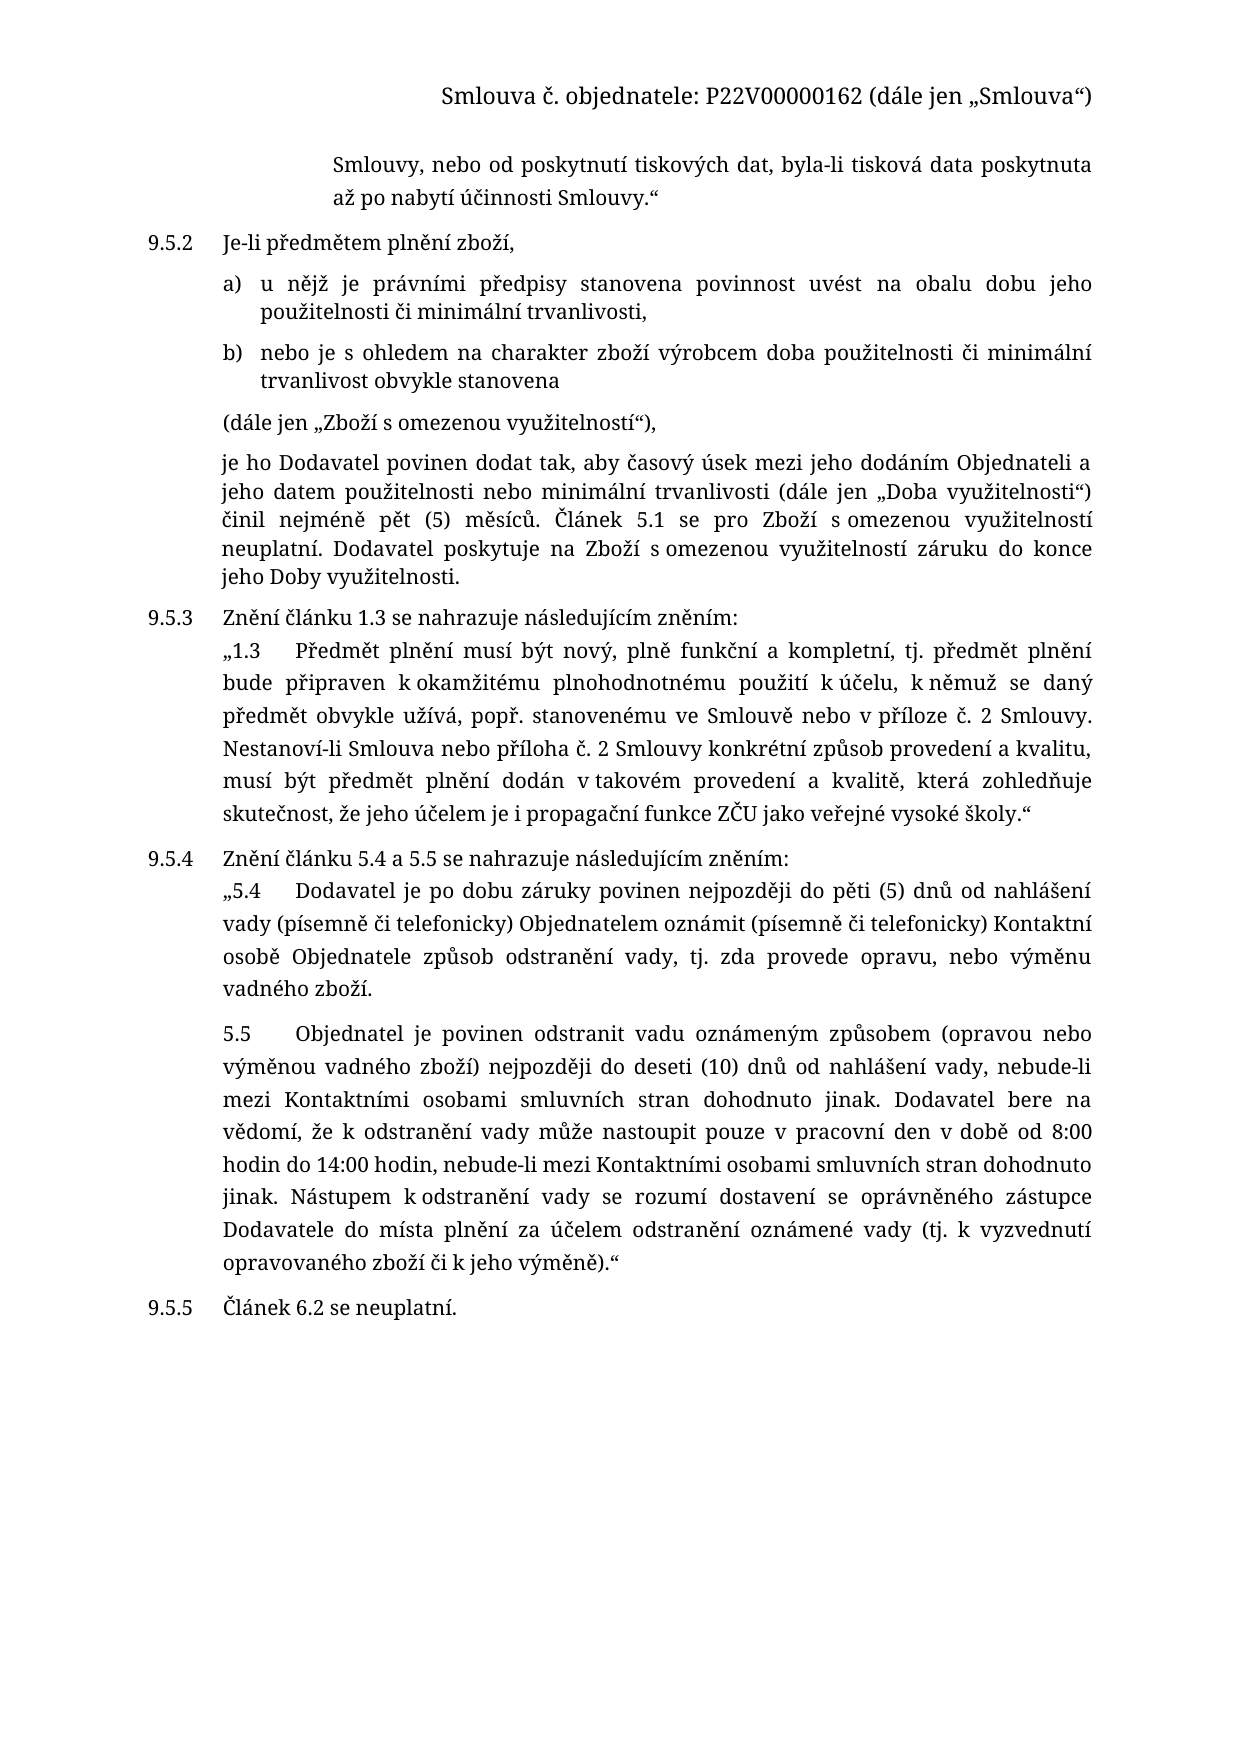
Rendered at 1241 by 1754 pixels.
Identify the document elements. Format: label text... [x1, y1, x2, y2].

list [295, 150, 1093, 211]
list nebo je s ohledem na charakter zboží výrobcem doba použitelnosti či minimální trvanlivost obvykle stanovena [223, 338, 1093, 395]
list „1.3 Předmět plnění musí být nový, plně funkční a kompletní, tj. předmět plnění bude připraven k okamžitému plnohodnotnému použití k účelu, k němuž se daný předmět obvykle užívá, popř. stanovenému ve Smlouvě nebo v příloze č. 2 Smlouvy. Nestanoví-li Smlouva nebo příloha č. 2 Smlouvy konkrétní způsob provedení a kvalitu, musí být předmět plnění dodán v takovém provedení a kvalitě, která zohledňuje skutečnost, že jeho účelem je i propagační funkce ZČU jako veřejné vysoké školy.“ [223, 636, 1093, 827]
list Je-li předmětem plnění zboží, [148, 228, 1093, 256]
list 5.5 Objednatel je povinen odstranit vadu oznámeným způsobem (opravou nebo výměnou vadného zboží) nejpozději do deseti (10) dnů od nahlášení vady, nebude-li mezi Kontaktními osobami smluvních stran dohodnuto jinak. Dodavatel bere na vědomí, že k odstranění vady může nastoupit pouze v pracovní den v době od 8:00 hodin do 14:00 hodin, nebude-li mezi Kontaktními osobami smluvních stran dohodnuto jinak. Nástupem k odstranění vady se rozumí dostavení se oprávněného zástupce Dodavatele do místa plnění za účelem odstranění oznámené vady (tj. k vyzvednutí opravovaného zboží či k jeho výměně).“ [223, 1019, 1093, 1276]
list Znění článku 5.4 a 5.5 se nahrazuje následujícím zněním: [148, 844, 1093, 872]
list „5.4 Dodavatel je po dobu záruky povinen nejpozději do pěti (5) dnů od nahlášení vady (písemně či telefonicky) Objednatelem oznámit (písemně či telefonicky) Kontaktní osobě Objednatele způsob odstranění vady, tj. zda provede opravu, nebo výměnu vadného zboží. [223, 877, 1093, 1003]
text (dále jen „Zboží s omezenou využitelností“), [223, 408, 1093, 436]
list u nějž je právními předpisy stanovena povinnost uvést na obalu dobu jeho použitelnosti či minimální trvanlivosti, [223, 269, 1093, 326]
list Znění článku 1.3 se nahrazuje následujícím zněním: [148, 603, 1093, 632]
text je ho Dodavatel povinen dodat tak, aby časový úsek mezi jeho dodáním Objednateli a jeho datem použitelnosti nebo minimální trvanlivosti (dále jen „Doba využitelnosti“) činil nejméně pět (5) měsíců. Článek 5.1 se pro Zboží s omezenou využitelností neuplatní. Dodavatel poskytuje na Zboží s omezenou využitelností záruku do konce jeho Doby využitelnosti. [221, 448, 1093, 591]
list Článek 6.2 se neuplatní. [148, 1293, 1093, 1321]
